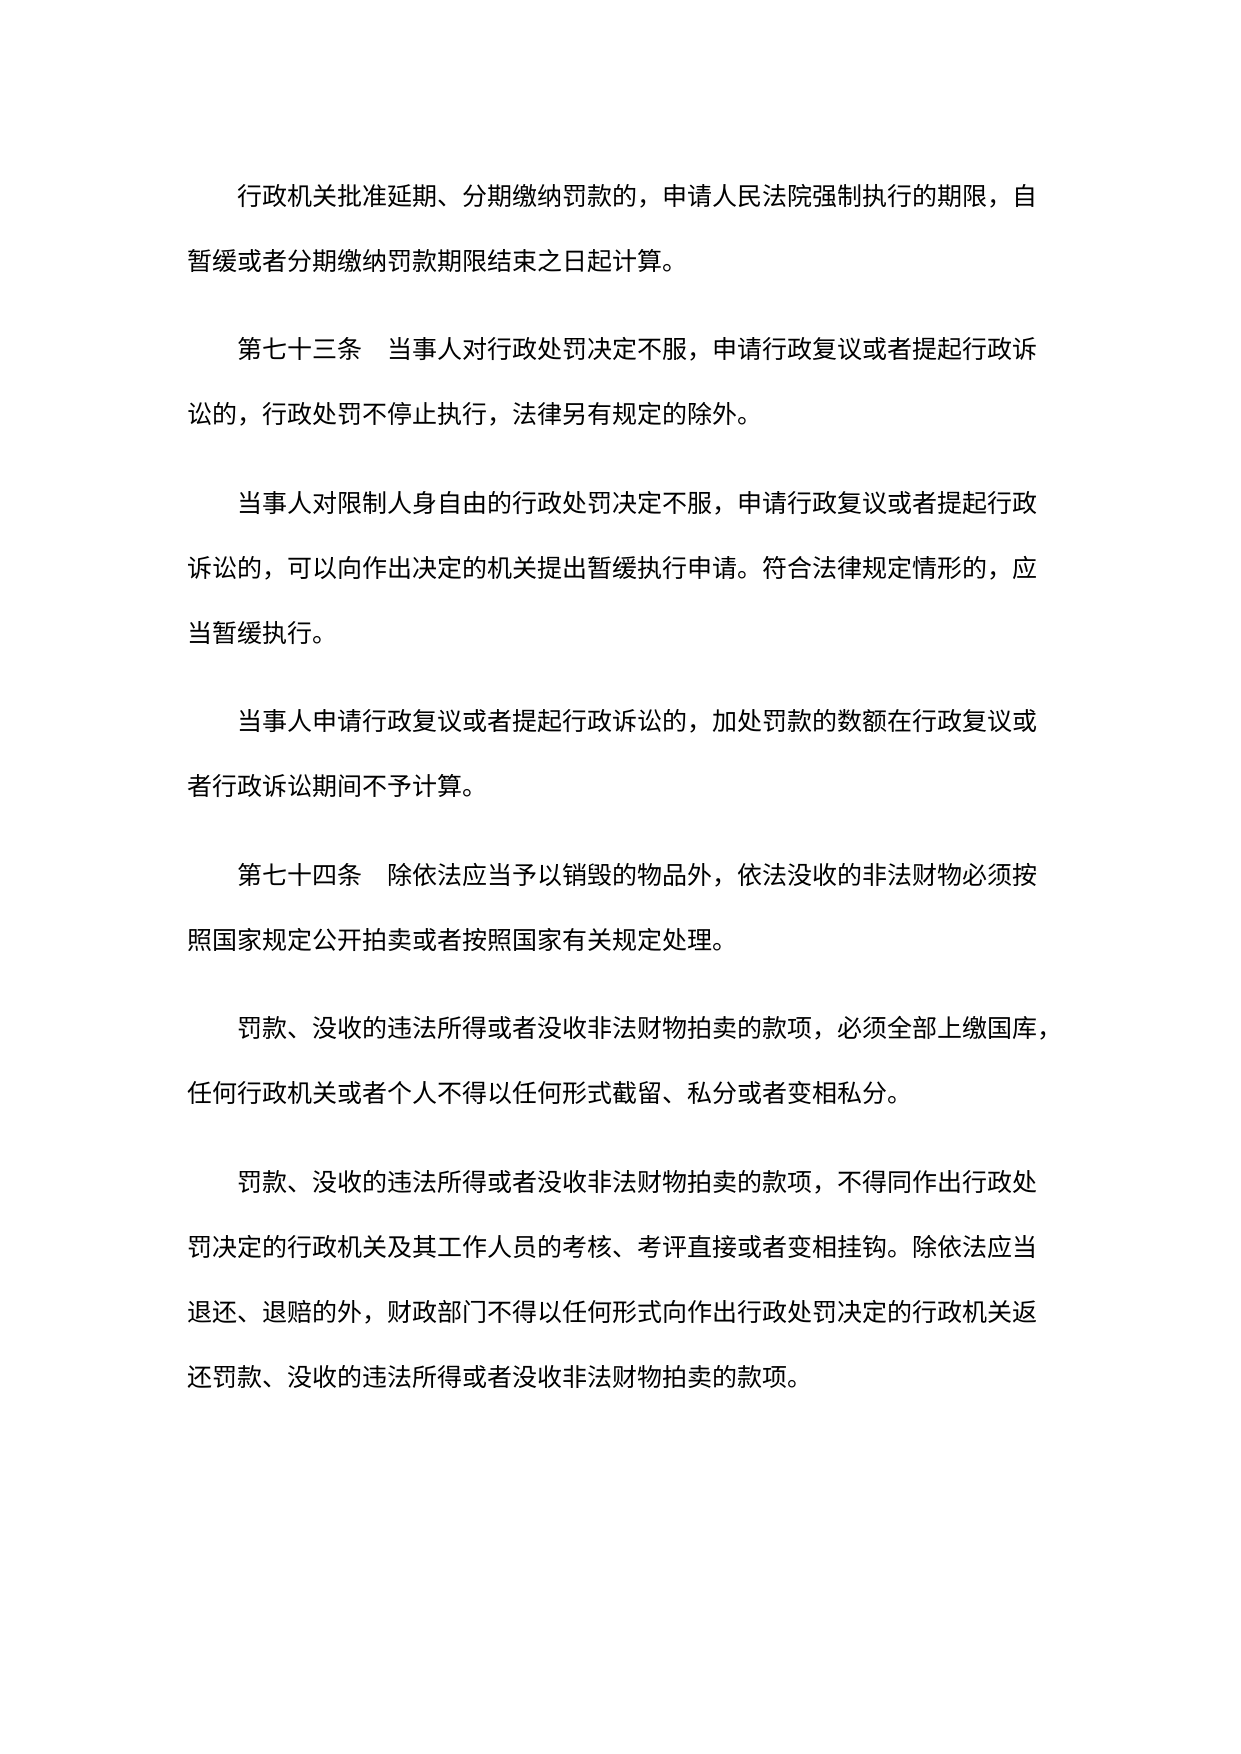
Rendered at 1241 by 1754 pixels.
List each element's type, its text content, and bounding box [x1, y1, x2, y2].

text 当事人申请行政复议或者提起行政诉讼的，加处罚款的数额在行政复议或者行政诉讼期间不予计算。 [187, 687, 1053, 817]
text 罚款、没收的违法所得或者没收非法财物拍卖的款项，必须全部上缴国库，任何行政机关或者个人不得以任何形式截留、私分或者变相私分。 [187, 994, 1053, 1124]
text 行政机关批准延期、分期缴纳罚款的，申请人民法院强制执行的期限，自暂缓或者分期缴纳罚款期限结束之日起计算。 [187, 162, 1053, 292]
text 第七十三条 当事人对行政处罚决定不服，申请行政复议或者提起行政诉讼的，行政处罚不停止执行，法律另有规定的除外。 [187, 315, 1053, 445]
text 当事人对限制人身自由的行政处罚决定不服，申请行政复议或者提起行政诉讼的，可以向作出决定的机关提出暂缓执行申请。符合法律规定情形的，应当暂缓执行。 [187, 469, 1053, 664]
text 第七十四条 除依法应当予以销毁的物品外，依法没收的非法财物必须按照国家规定公开拍卖或者按照国家有关规定处理。 [187, 841, 1053, 971]
text 罚款、没收的违法所得或者没收非法财物拍卖的款项，不得同作出行政处罚决定的行政机关及其工作人员的考核、考评直接或者变相挂钩。除依法应当退还、退赔的外，财政部门不得以任何形式向作出行政处罚决定的行政机关返还罚款、没收的违法所得或者没收非法财物拍卖的款项。 [187, 1148, 1053, 1408]
